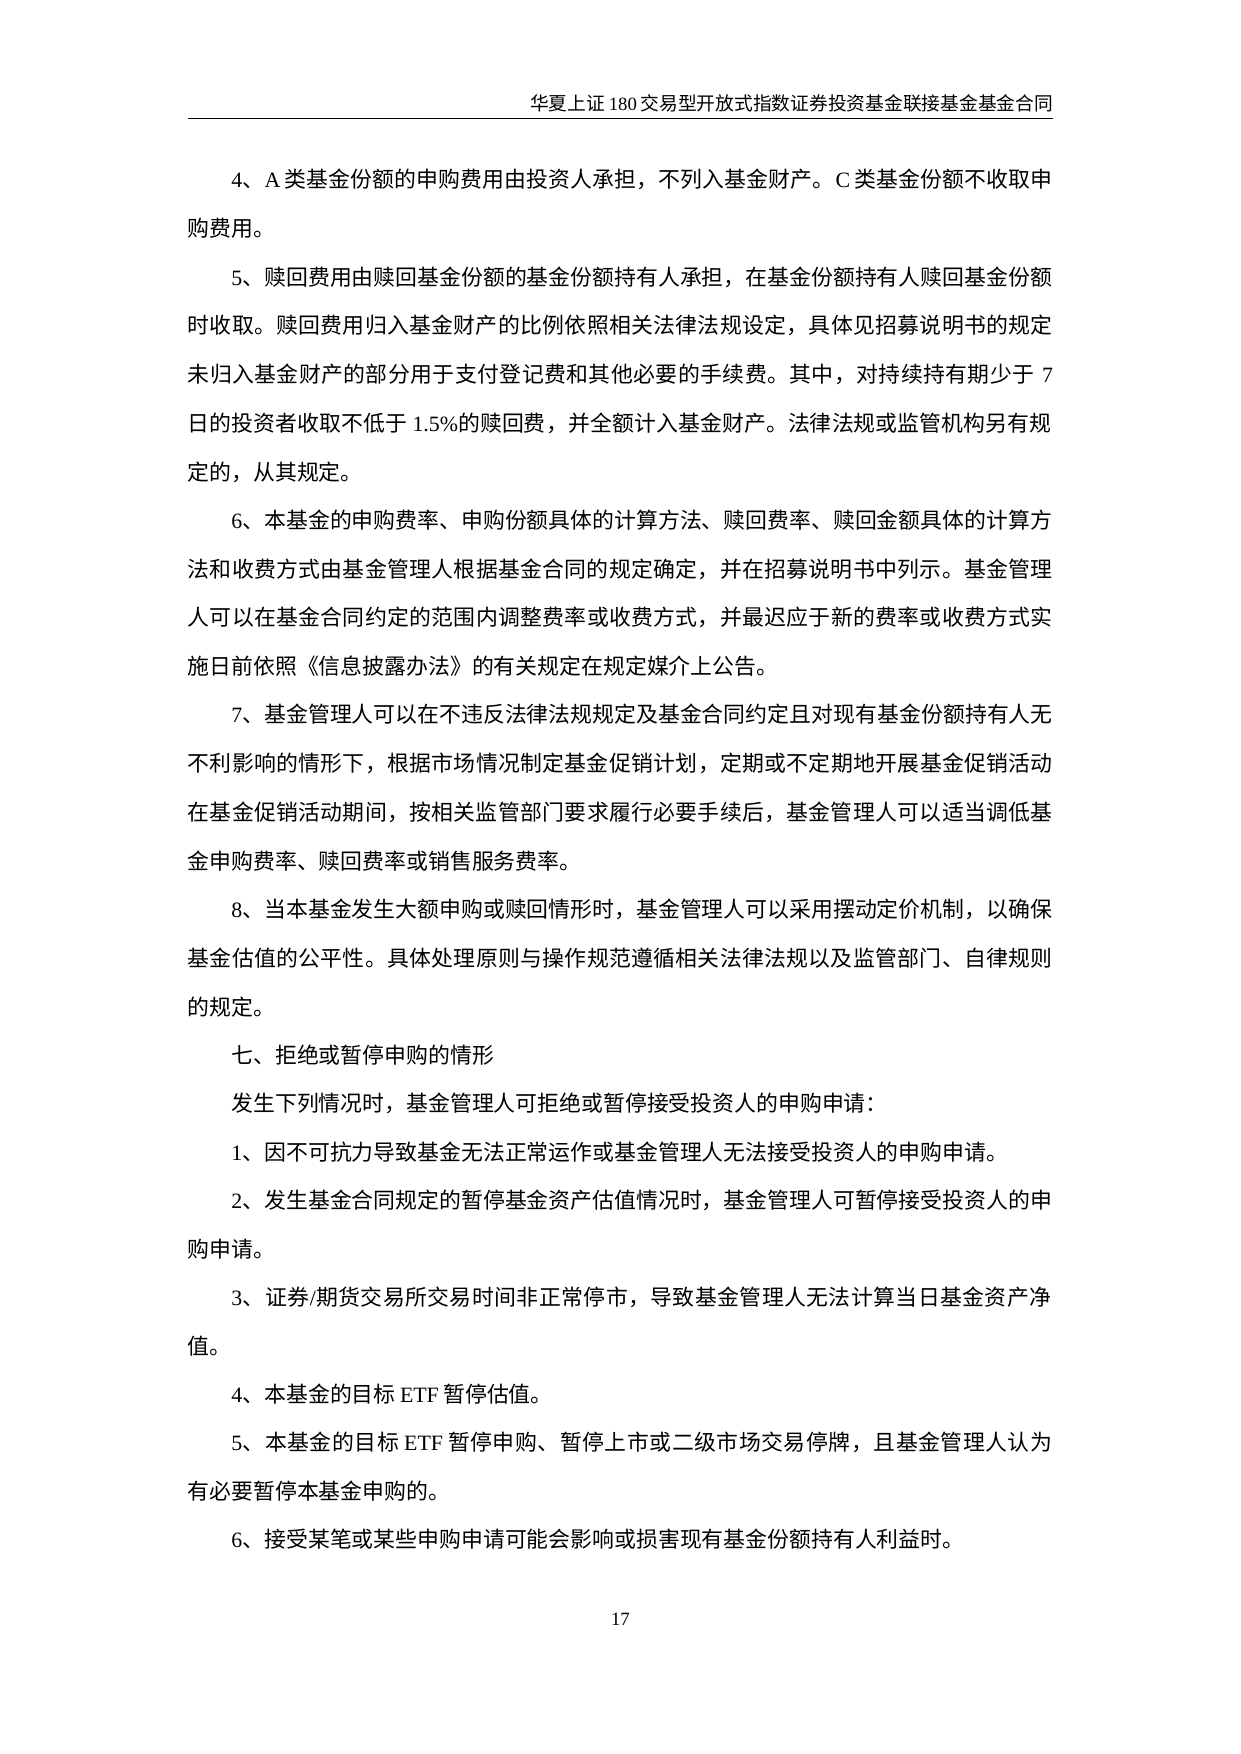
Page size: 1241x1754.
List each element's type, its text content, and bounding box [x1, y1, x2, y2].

text 5、赎回费用由赎回基金份额的基金份额持有人承担，在基金份额持有人赎回基金份额时收取。赎回费用归入基金财产的比例依照相关法律法规设定，具体见招募说明书的规定，未归入基金财产的部分用于支付登记费和其他必要的手续费。其中，对持续持有期少于7日的投资者收取不低于1.5%的赎回费，并全额计入基金财产。法律法规或监管机构另有规定的，从其规定。 [187, 259, 1053, 487]
text 4、本基金的目标ETF暂停估值。 [187, 1377, 1053, 1409]
text 8、当本基金发生大额申购或赎回情形时，基金管理人可以采用摆动定价机制，以确保基金估值的公平性。具体处理原则与操作规范遵循相关法律法规以及监管部门、自律规则的规定。 [187, 892, 1053, 1022]
text 七、拒绝或暂停申购的情形 [187, 1037, 1053, 1070]
text 7、基金管理人可以在不违反法律法规规定及基金合同约定且对现有基金份额持有人无不利影响的情形下，根据市场情况制定基金促销计划，定期或不定期地开展基金促销活动。在基金促销活动期间，按相关监管部门要求履行必要手续后，基金管理人可以适当调低基金申购费率、赎回费率或销售服务费率。 [187, 697, 1053, 876]
text 5、本基金的目标ETF暂停申购、暂停上市或二级市场交易停牌，且基金管理人认为有必要暂停本基金申购的。 [187, 1425, 1053, 1506]
text 6、接受某笔或某些申购申请可能会影响或损害现有基金份额持有人利益时。 [187, 1522, 1053, 1554]
text 3、证券/期货交易所交易时间非正常停市，导致基金管理人无法计算当日基金资产净值。 [187, 1279, 1053, 1361]
text 发生下列情况时，基金管理人可拒绝或暂停接受投资人的申购申请： [187, 1086, 1053, 1118]
text 6、本基金的申购费率、申购份额具体的计算方法、赎回费率、赎回金额具体的计算方法和收费方式由基金管理人根据基金合同的规定确定，并在招募说明书中列示。基金管理人可以在基金合同约定的范围内调整费率或收费方式，并最迟应于新的费率或收费方式实施日前依照《信息披露办法》的有关规定在规定媒介上公告。 [187, 502, 1053, 681]
text 4、A类基金份额的申购费用由投资人承担，不列入基金财产。C类基金份额不收取申购费用。 [187, 162, 1053, 243]
text 1、因不可抗力导致基金无法正常运作或基金管理人无法接受投资人的申购申请。 [187, 1134, 1053, 1167]
text 2、发生基金合同规定的暂停基金资产估值情况时，基金管理人可暂停接受投资人的申购申请。 [187, 1182, 1053, 1264]
